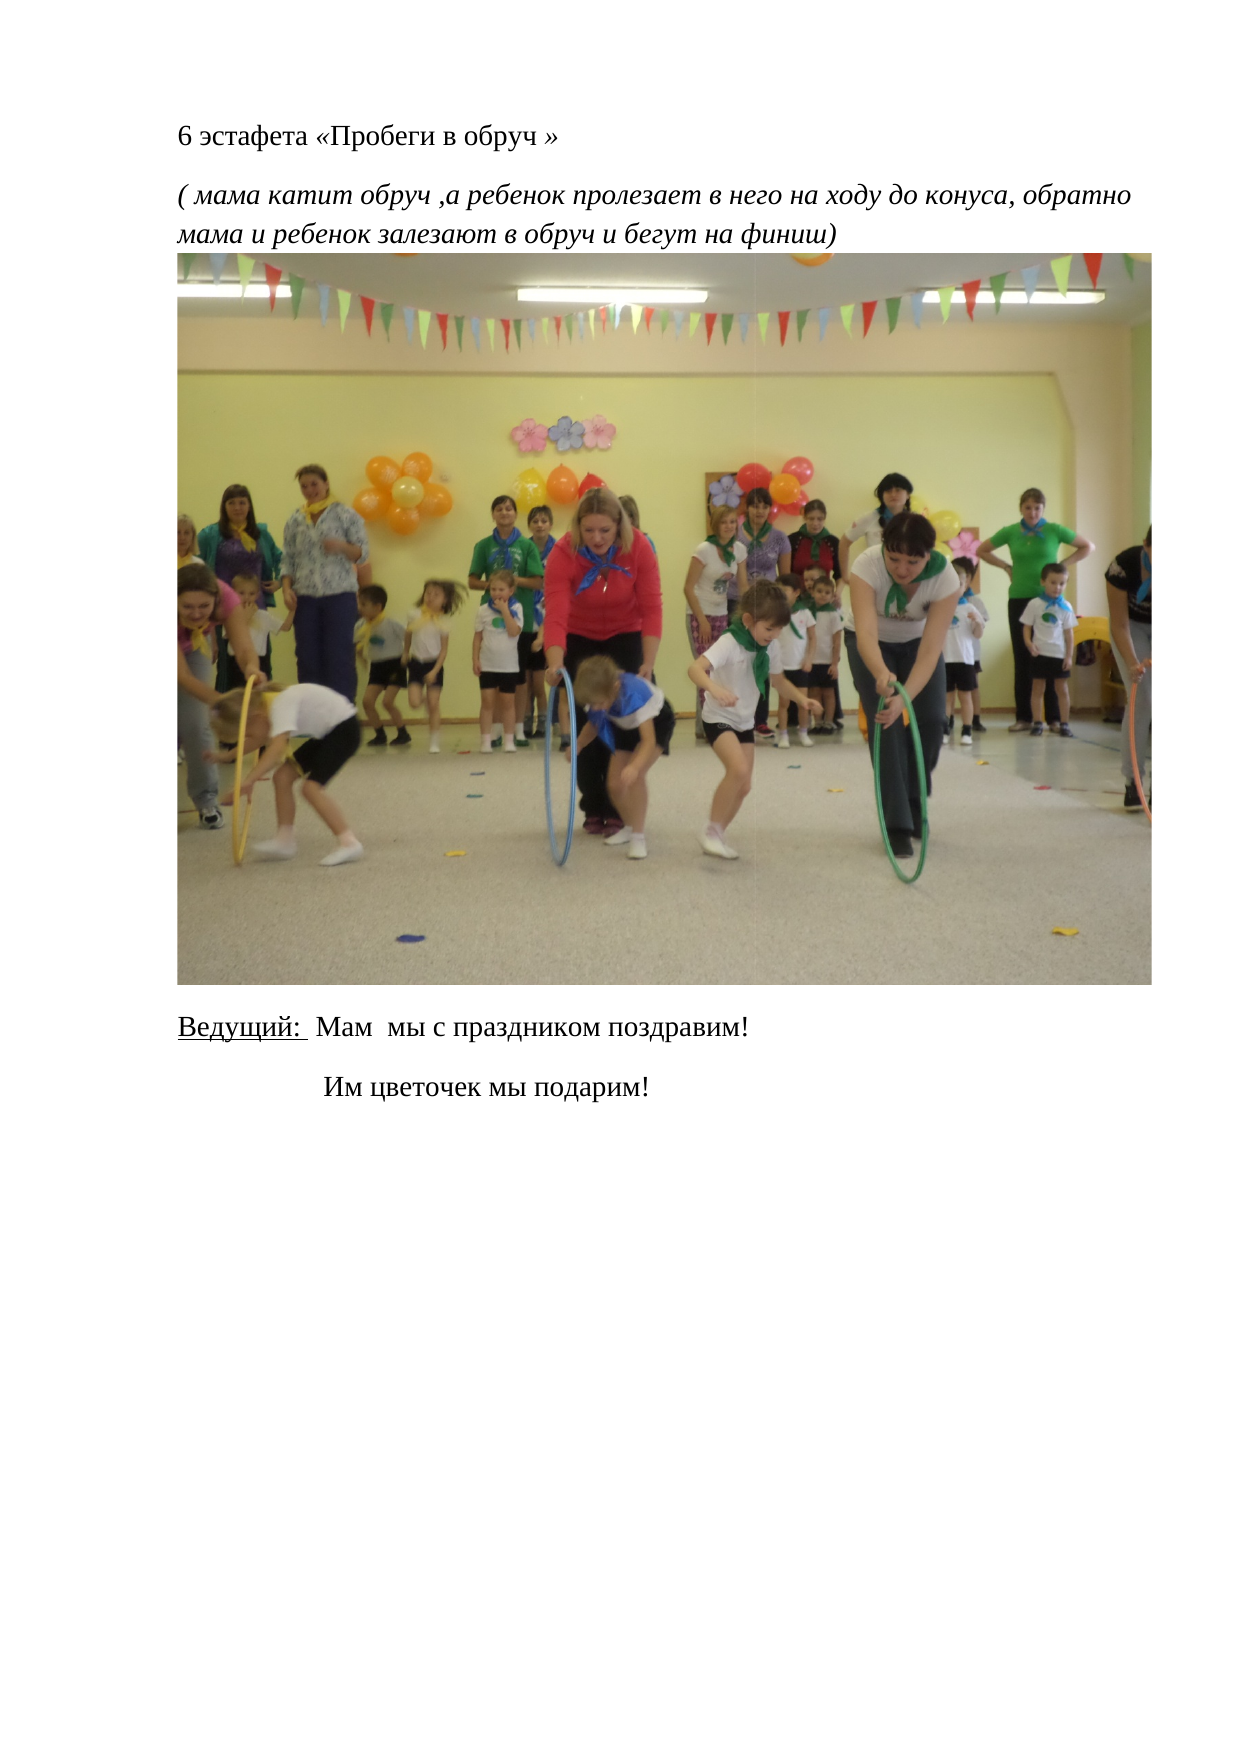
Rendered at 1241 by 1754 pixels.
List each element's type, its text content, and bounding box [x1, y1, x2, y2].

text 6 эстафета «Пробеги в обруч » [177, 118, 1152, 152]
text Ведущий: Мам мы с праздником поздравим! [177, 1009, 1152, 1043]
text ( мама катит обруч ,а ребенок пролезает в него на ходу до конуса, обратно мама и ребенок залезают в обруч и бегут на финиш) [177, 177, 1152, 253]
picture [177, 253, 1152, 985]
text Им цветочек мы подарим! [177, 1069, 1152, 1102]
